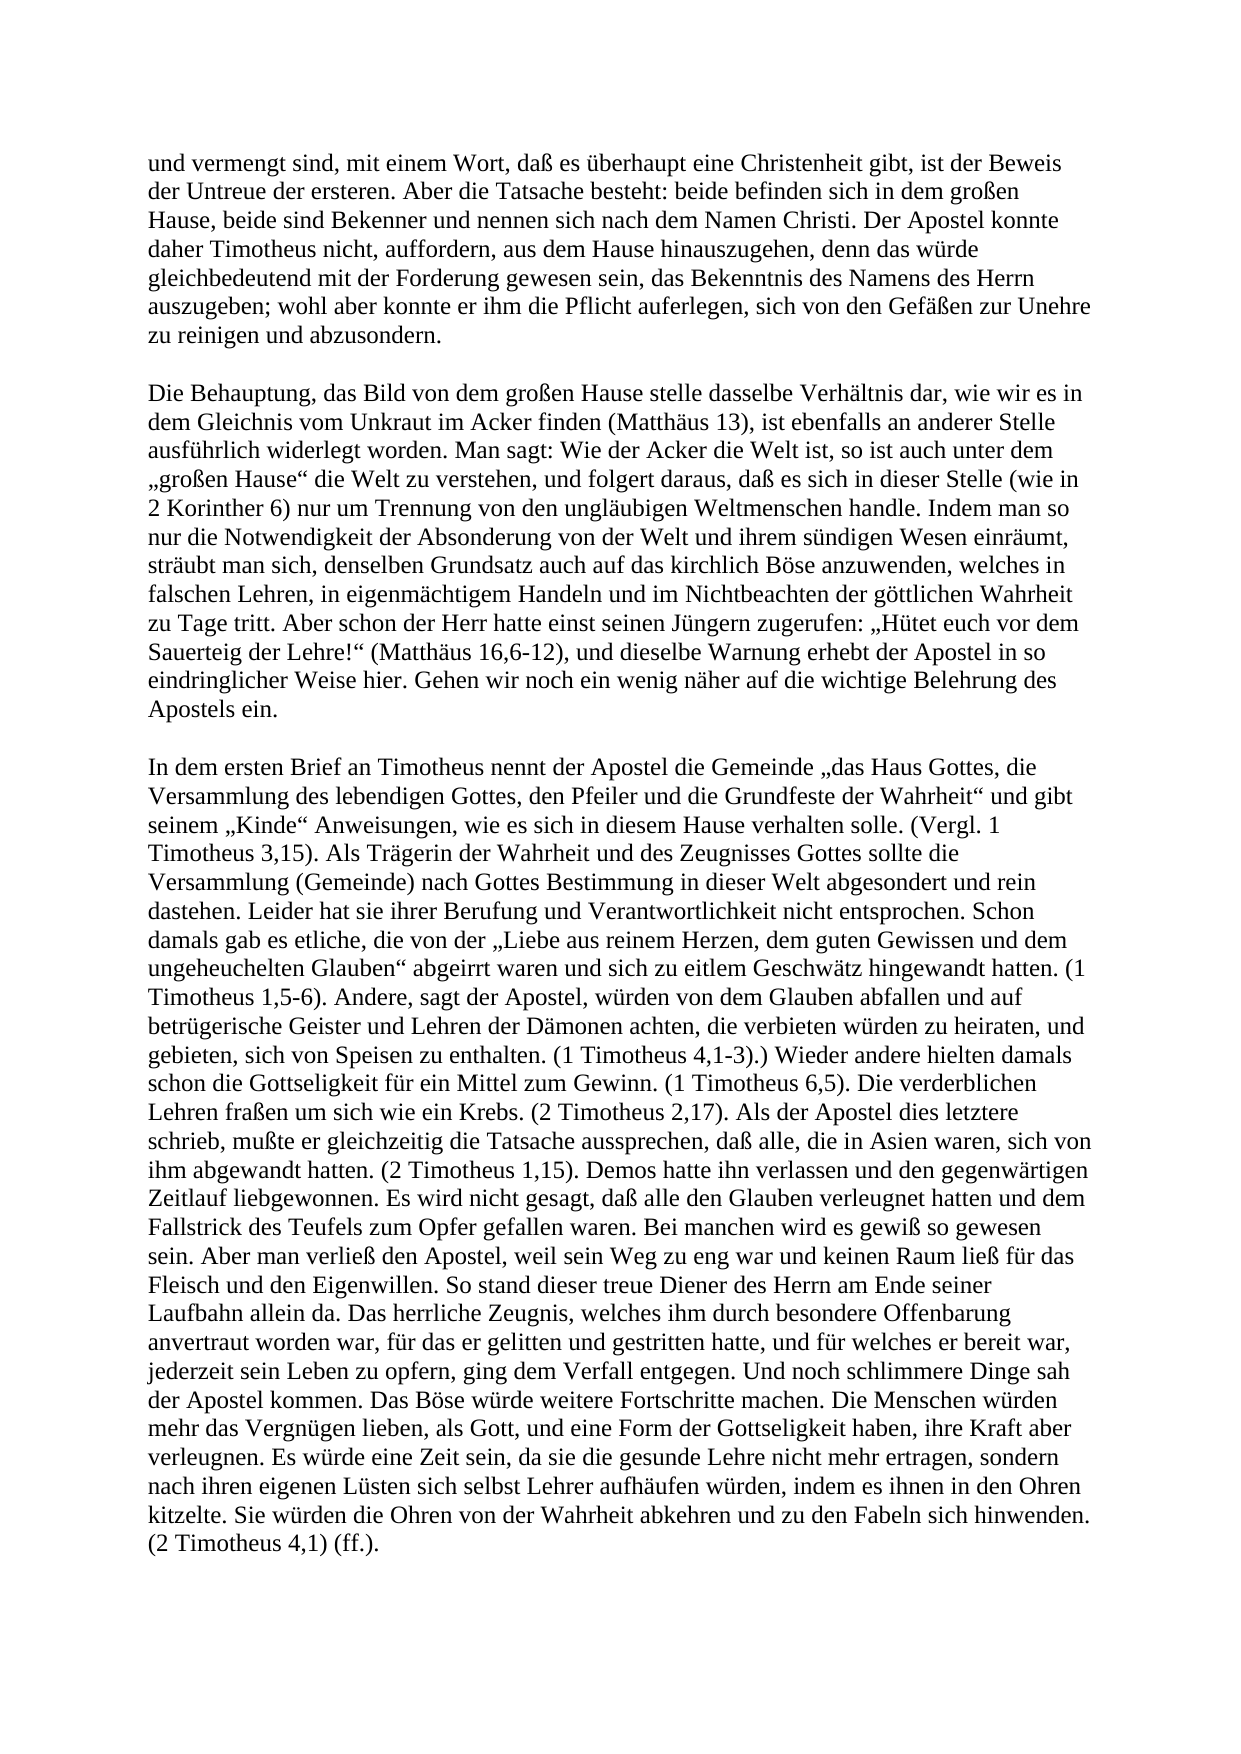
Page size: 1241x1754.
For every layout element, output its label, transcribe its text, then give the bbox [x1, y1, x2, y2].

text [148, 148, 1093, 349]
text Die Behauptung, das Bild von dem großen Hause stelle dasselbe Verhältnis dar, wie wir es in dem Gleichnis vom Unkraut im Acker finden (Matthäus 13), ist ebenfalls an anderer Stelle ausführlich widerlegt worden. Man sagt: Wie der Acker die Welt ist, so ist auch unter dem „großen Hause“ die Welt zu verstehen, und folgert daraus, daß es sich in dieser Stelle (wie in 2 Korinther 6) nur um Trennung von den ungläubigen Weltmenschen handle. Indem man so nur die Notwendigkeit der Absonderung von der Welt und ihrem sündigen Wesen einräumt, sträubt man sich, denselben Grundsatz auch auf das kirchlich Böse anzuwenden, welches in falschen Lehren, in eigenmächtigem Handeln und im Nichtbeachten der göttlichen Wahrheit zu Tage tritt. Aber schon der Herr hatte einst seinen Jüngern zugerufen: „Hütet euch vor dem Sauerteig der Lehre!“ (Matthäus 16,6-12), und dieselbe Warnung erhebt der Apostel in so eindringlicher Weise hier. Gehen wir noch ein wenig näher auf die wichtige Belehrung des Apostels ein. [148, 378, 1093, 723]
text In dem ersten Brief an Timotheus nennt der Apostel die Gemeinde „das Haus Gottes, die Versammlung des lebendigen Gottes, den Pfeiler und die Grundfeste der Wahrheit“ und gibt seinem „Kinde“ Anweisungen, wie es sich in diesem Hause verhalten solle. (Vergl. 1 Timotheus 3,15). Als Trägerin der Wahrheit und des Zeugnisses Gottes sollte die Versammlung (Gemeinde) nach Gottes Bestimmung in dieser Welt abgesondert und rein dastehen. Leider hat sie ihrer Berufung und Verantwortlichkeit nicht entsprochen. Schon damals gab es etliche, die von der „Liebe aus reinem Herzen, dem guten Gewissen und dem ungeheuchelten Glauben“ abgeirrt waren und sich zu eitlem Geschwätz hingewandt hatten. (1 Timotheus 1,5-6). Andere, sagt der Apostel, würden von dem Glauben abfallen und auf betrügerische Geister und Lehren der Dämonen achten, die verbieten würden zu heiraten, und gebieten, sich von Speisen zu enthalten. (1 Timotheus 4,1-3).) Wieder andere hielten damals schon die Gottseligkeit für ein Mittel zum Gewinn. (1 Timotheus 6,5). Die verderblichen Lehren fraßen um sich wie ein Krebs. (2 Timotheus 2,17). Als der Apostel dies letztere schrieb, mußte er gleichzeitig die Tatsache aussprechen, daß alle, die in Asien waren, sich von ihm abgewandt hatten. (2 Timotheus 1,15). Demos hatte ihn verlassen und den gegenwärtigen Zeitlauf liebgewonnen. Es wird nicht gesagt, daß alle den Glauben verleugnet hatten und dem Fallstrick des Teufels zum Opfer gefallen waren. Bei manchen wird es gewiß so gewesen sein. Aber man verließ den Apostel, weil sein Weg zu eng war und keinen Raum ließ für das Fleisch und den Eigenwillen. So stand dieser treue Diener des Herrn am Ende seiner Laufbahn allein da. Das herrliche Zeugnis, welches ihm durch besondere Offenbarung anvertraut worden war, für das er gelitten und gestritten hatte, und für welches er bereit war, jederzeit sein Leben zu opfern, ging dem Verfall entgegen. Und noch schlimmere Dinge sah der Apostel kommen. Das Böse würde weitere Fortschritte machen. Die Menschen würden mehr das Vergnügen lieben, als Gott, und eine Form der Gottseligkeit haben, ihre Kraft aber verleugnen. Es würde eine Zeit sein, da sie die gesunde Lehre nicht mehr ertragen, sondern nach ihren eigenen Lüsten sich selbst Lehrer aufhäufen würden, indem es ihnen in den Ohren kitzelte. Sie würden die Ohren von der Wahrheit abkehren und zu den Fabeln sich hinwenden. (2 Timotheus 4,1) (ff.). [148, 752, 1093, 1557]
